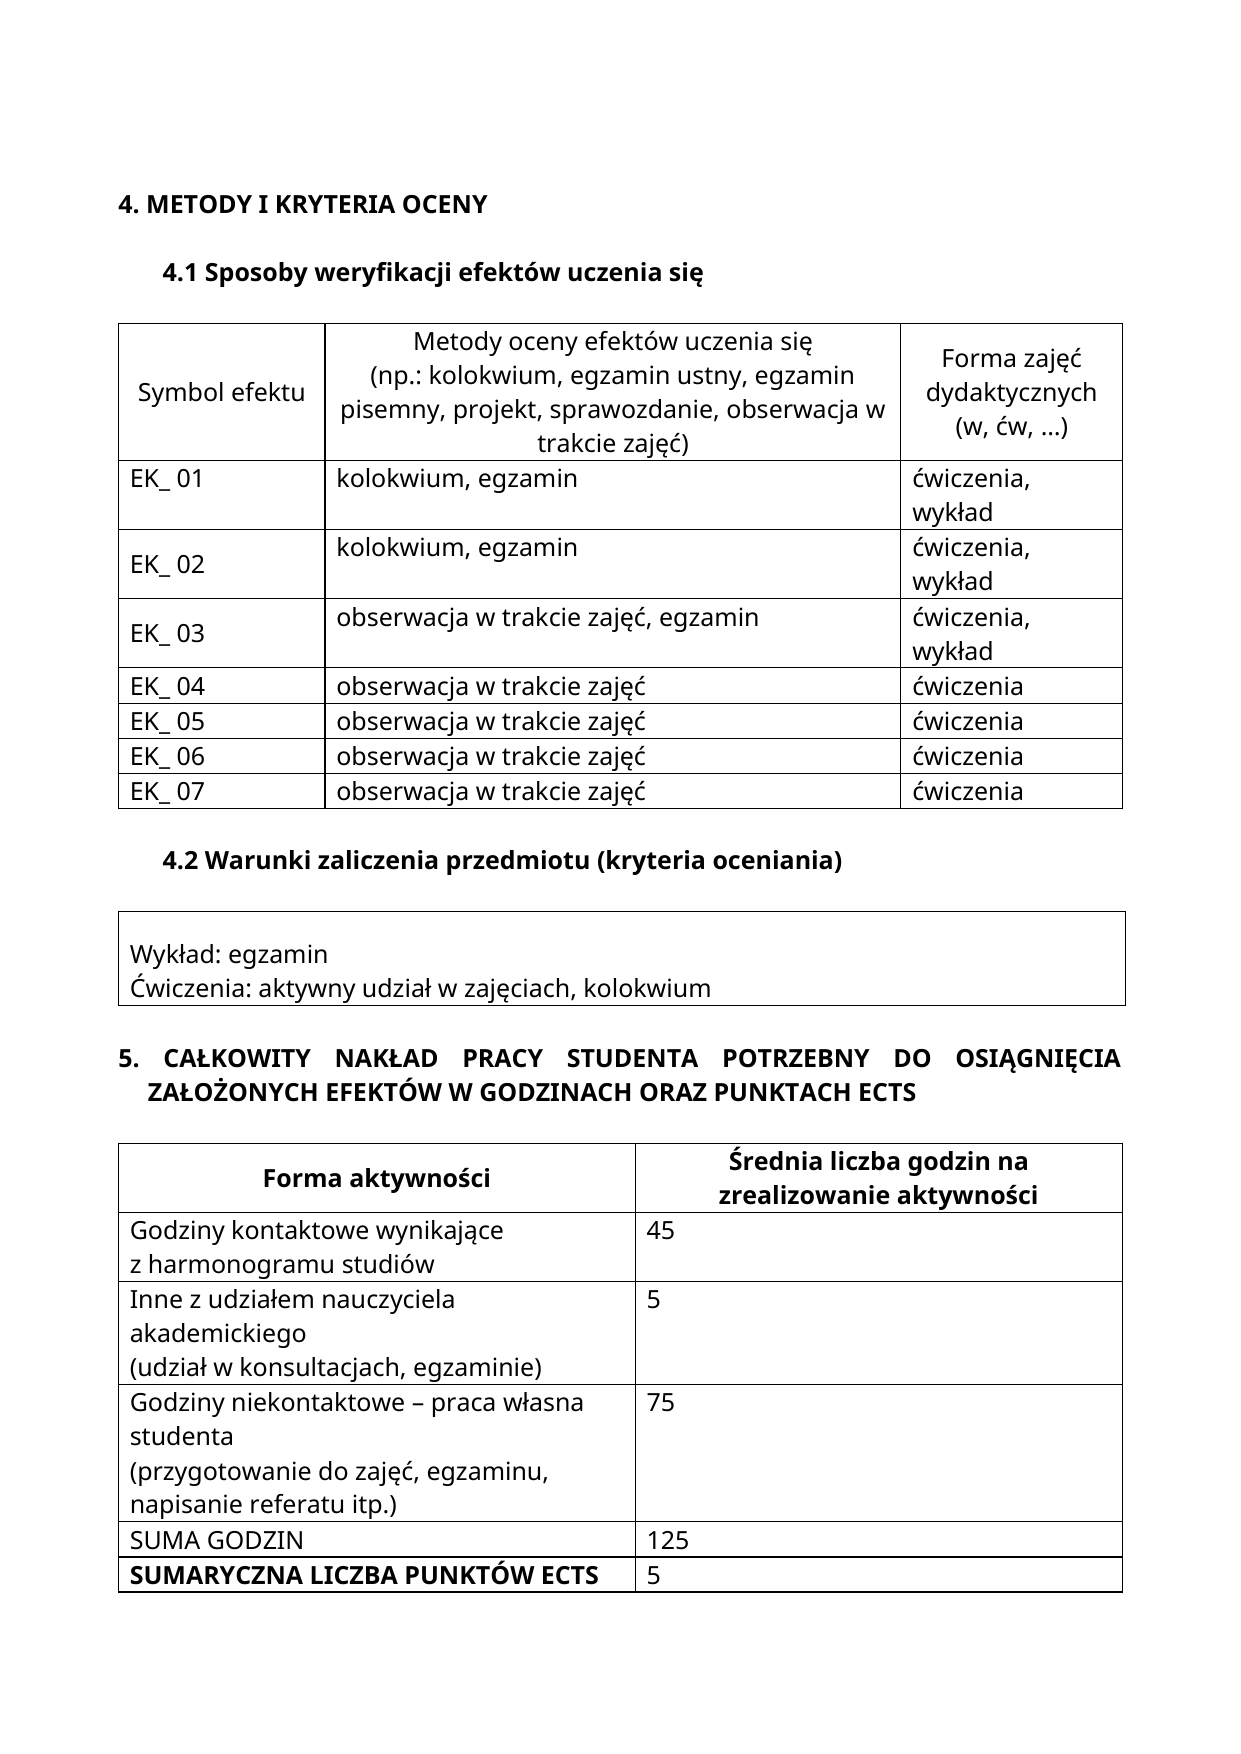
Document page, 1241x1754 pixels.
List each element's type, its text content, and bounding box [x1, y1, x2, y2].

table_cell Godziny niekontaktowe – praca własna studenta (przygotowanie do zajęć, egzaminu, napisanie referatu itp.) [119, 1385, 635, 1521]
table_cell SUMA GODZIN [119, 1522, 635, 1556]
table_cell EK_ 02 [119, 530, 324, 598]
table_header Metody oceny efektów uczenia się (np.: kolokwium, egzamin ustny, egzamin pisemny, projekt, sprawozdanie, obserwacja w trakcie zajęć) [326, 324, 900, 460]
table_cell 125 [636, 1522, 1122, 1556]
table_cell 5 [636, 1558, 1122, 1591]
text 4.1 Sposoby weryfikacji efektów uczenia się [162, 254, 1122, 288]
table_header Forma aktywności [119, 1144, 635, 1212]
table_cell obserwacja w trakcie zajęć [326, 739, 900, 773]
table_cell obserwacja w trakcie zajęć [326, 774, 900, 808]
table_cell EK_ 03 [119, 599, 324, 667]
table_cell Godziny kontaktowe wynikające z harmonogramu studiów [119, 1213, 635, 1281]
table_cell ćwiczenia [901, 704, 1122, 737]
table_cell ćwiczenia, wykład [901, 599, 1122, 667]
table_cell ćwiczenia, wykład [901, 530, 1122, 598]
table_cell kolokwium, egzamin [326, 461, 900, 529]
table_cell 45 [636, 1213, 1122, 1281]
table_cell SUMARYCZNA LICZBA PUNKTÓW ECTS [119, 1558, 635, 1591]
table_cell ćwiczenia, wykład [901, 461, 1122, 529]
table_cell EK_ 04 [119, 668, 324, 702]
table_cell ćwiczenia [901, 668, 1122, 702]
table_cell kolokwium, egzamin [326, 530, 900, 598]
table_cell obserwacja w trakcie zajęć, egzamin [326, 599, 900, 667]
table_cell ćwiczenia [901, 739, 1122, 773]
table_header Wykład: egzamin Ćwiczenia: aktywny udział w zajęciach, kolokwium [119, 912, 1125, 1005]
table_header Forma zajęć dydaktycznych (w, ćw, …) [901, 324, 1122, 460]
table_cell Inne z udziałem nauczyciela akademickiego (udział w konsultacjach, egzaminie) [119, 1282, 635, 1384]
text 4.2 Warunki zaliczenia przedmiotu (kryteria oceniania) [162, 843, 1122, 877]
table_cell EK_ 06 [119, 739, 324, 773]
text 5. CAŁKOWITY NAKŁAD PRACY STUDENTA POTRZEBNY DO OSIĄGNIĘCIA ZAŁOŻONYCH EFEKTÓW W GODZINACH ORAZ PUNKTACH ECTS [118, 1040, 1122, 1108]
table_cell EK_ 05 [119, 704, 324, 737]
table_cell ćwiczenia [901, 774, 1122, 808]
table_cell obserwacja w trakcie zajęć [326, 668, 900, 702]
table_cell EK_ 07 [119, 774, 324, 808]
table_header Średnia liczba godzin na zrealizowanie aktywności [636, 1144, 1122, 1212]
table_cell EK_ 01 [119, 461, 324, 529]
table_cell 5 [636, 1282, 1122, 1384]
text 4. METODY I KRYTERIA OCENY [118, 186, 1122, 220]
table_cell 75 [636, 1385, 1122, 1521]
table_header Symbol efektu [119, 324, 324, 460]
table_cell obserwacja w trakcie zajęć [326, 704, 900, 737]
